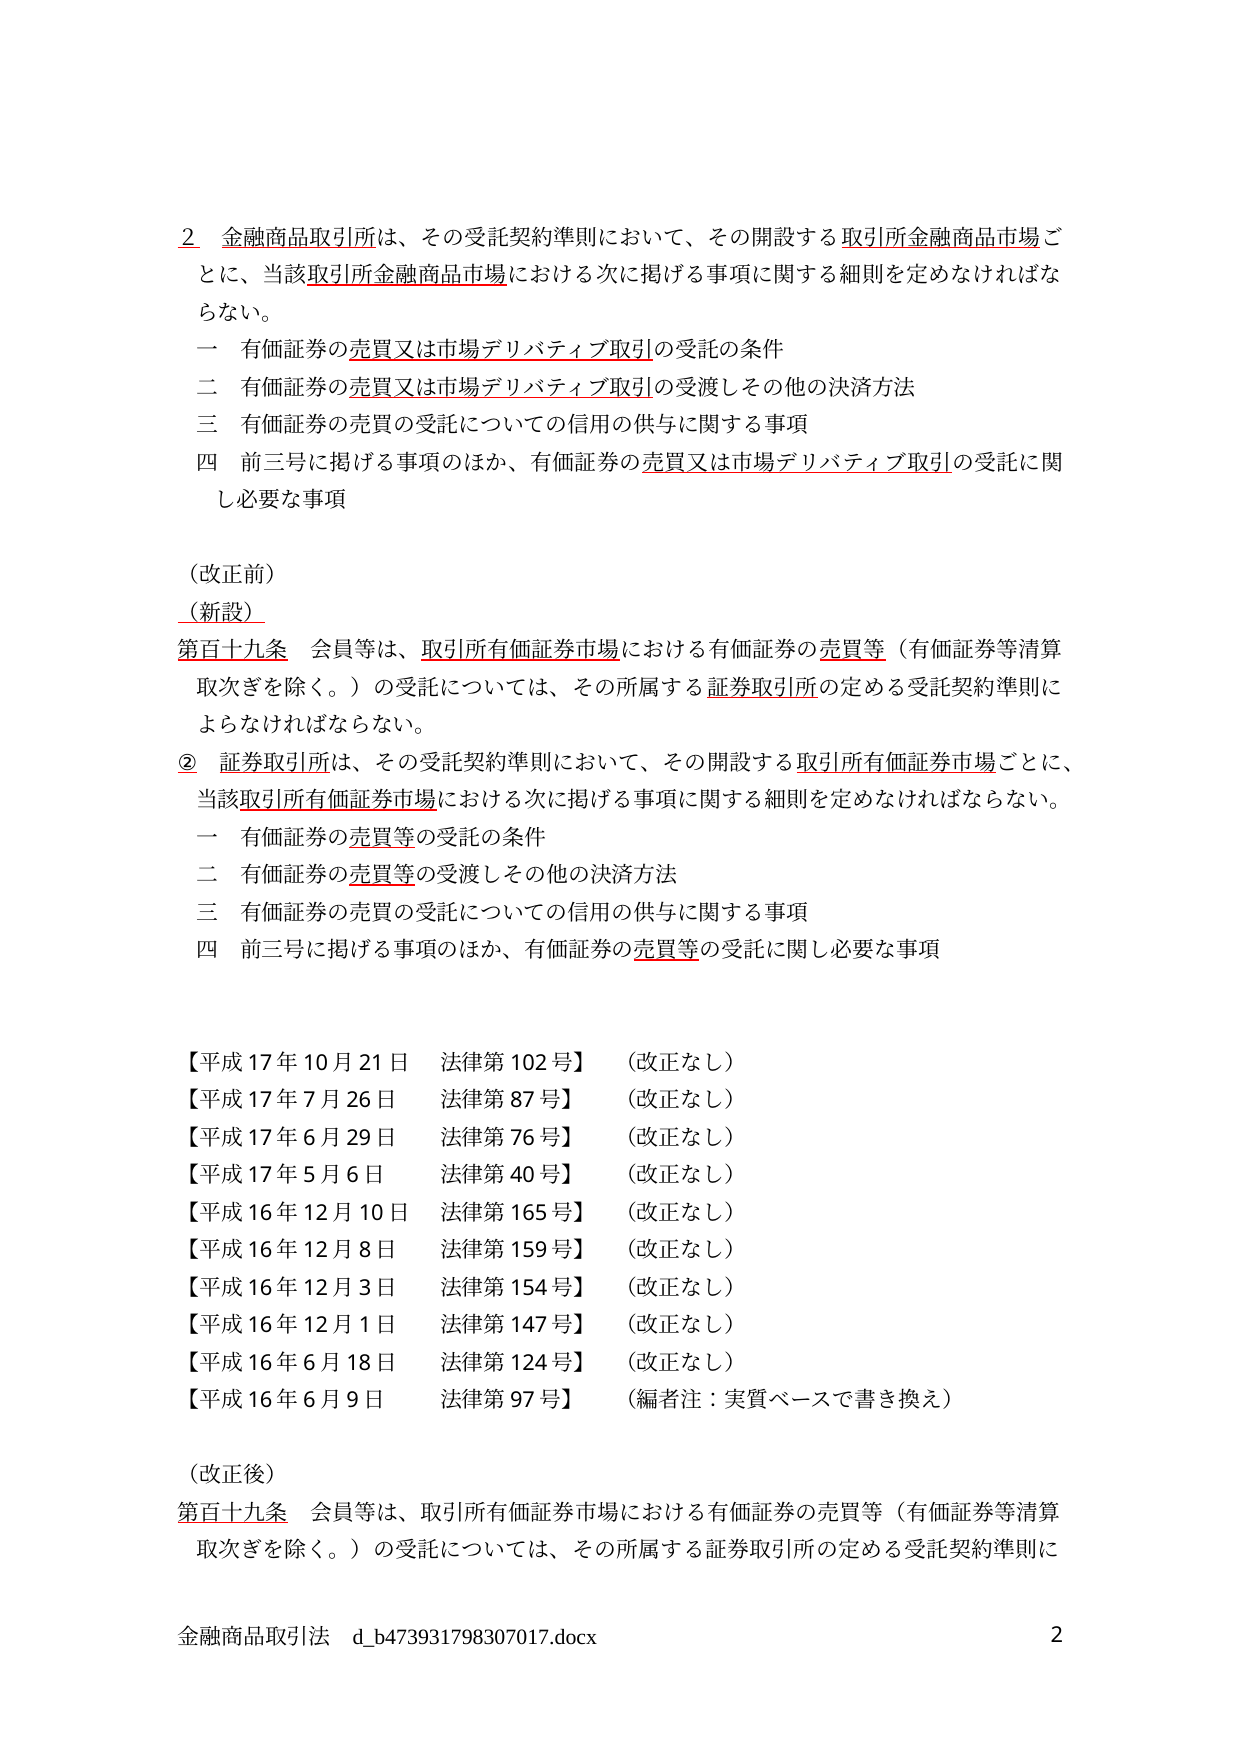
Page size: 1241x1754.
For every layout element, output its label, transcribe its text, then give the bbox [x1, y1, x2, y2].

text 四 前三号に掲げる事項のほか、有価証券の売買又は市場デリバティブ取引の受託に関し必要な事項 [196, 442, 1063, 517]
text （改正後） [177, 1454, 1063, 1492]
text 【平成16年6月18日 法律第124号】 （改正なし） [177, 1342, 1063, 1379]
text 二 有価証券の売買等の受渡しその他の決済方法 [196, 854, 1063, 892]
text 【平成17年5月6日 法律第40号】 （改正なし） [177, 1154, 1063, 1192]
text 三 有価証券の売買の受託についての信用の供与に関する事項 [196, 404, 1063, 442]
text 二 有価証券の売買又は市場デリバティブ取引の受渡しその他の決済方法 [196, 367, 1063, 404]
text 【平成17年6月29日 法律第76号】 （改正なし） [177, 1117, 1063, 1154]
text 四 前三号に掲げる事項のほか、有価証券の売買等の受託に関し必要な事項 [196, 929, 1063, 967]
text 第百十九条 会員等は、取引所有価証券市場における有価証券の売買等（有価証券等清算取次ぎを除く。）の受託については、その所属する証券取引所の定める受託契約準則によらなければならない。 [177, 629, 1063, 742]
text 【平成16年12月8日 法律第159号】 （改正なし） [177, 1229, 1063, 1267]
text （改正前） [177, 554, 1063, 592]
text 【平成16年6月9日 法律第97号】 （編者注：実質ベースで書き換え） [177, 1379, 1063, 1417]
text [177, 1492, 1063, 1567]
text 【平成17年7月26日 法律第87号】 （改正なし） [177, 1079, 1063, 1117]
text 一 有価証券の売買又は市場デリバティブ取引の受託の条件 [196, 329, 1063, 367]
text 【平成16年12月10日 法律第165号】 （改正なし） [177, 1192, 1063, 1229]
text 三 有価証券の売買の受託についての信用の供与に関する事項 [196, 892, 1063, 929]
text 一 有価証券の売買等の受託の条件 [196, 817, 1063, 854]
text ② 証券取引所は、その受託契約準則において、その開設する取引所有価証券市場ごとに、当該取引所有価証券市場における次に掲げる事項に関する細則を定めなければならない。 [177, 742, 1063, 817]
text 【平成16年12月1日 法律第147号】 （改正なし） [177, 1304, 1063, 1342]
text 【平成16年12月3日 法律第154号】 （改正なし） [177, 1267, 1063, 1304]
text 【平成17年10月21日 法律第102号】 （改正なし） [177, 1042, 1063, 1079]
text （新設） [177, 592, 1063, 629]
text ２ 金融商品取引所は、その受託契約準則において、その開設する取引所金融商品市場ごとに、当該取引所金融商品市場における次に掲げる事項に関する細則を定めなければならない。 [177, 217, 1063, 329]
